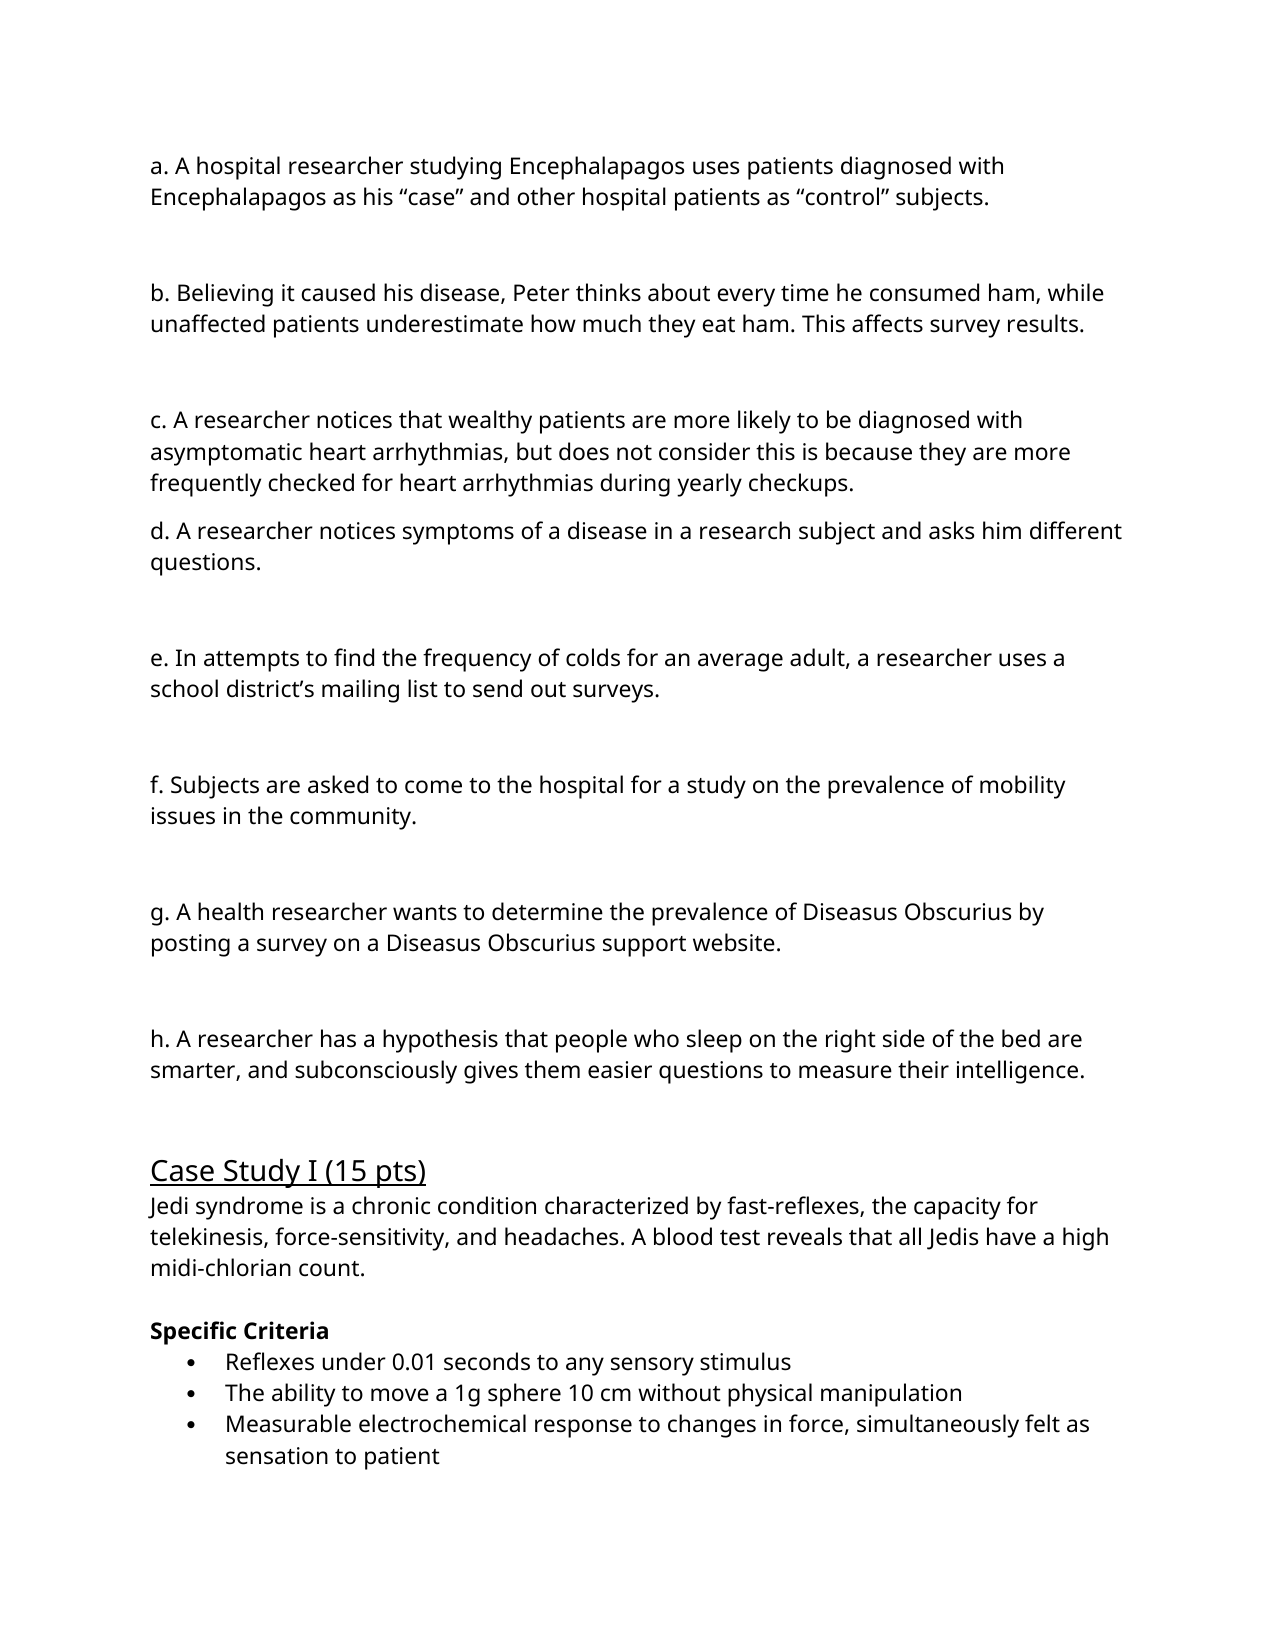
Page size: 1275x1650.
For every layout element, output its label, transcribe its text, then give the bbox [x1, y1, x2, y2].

text Jedi syndrome is a chronic condition characterized by fast-reflexes, the capacity for telekinesis, force-sensitivity, and headaches. A blood test reveals that all Jedis have a high midi-chlorian count. [150, 1190, 1125, 1283]
text f. Subjects are asked to come to the hospital for a study on the prevalence of mobility issues in the community. [150, 769, 1125, 831]
text c. A researcher notices that wealthy patients are more likely to be diagnosed with asymptomatic heart arrhythmias, but does not consider this is because they are more frequently checked for heart arrhythmias during yearly checkups. [150, 404, 1125, 498]
list Reflexes under 0.01 seconds to any sensory stimulus [187, 1346, 1125, 1377]
list The ability to move a 1g sphere 10 cm without physical manipulation [187, 1377, 1125, 1408]
text Case Study I (15 pts) [150, 1150, 1125, 1190]
text h. A researcher has a hypothesis that people who sleep on the right side of the bed are smarter, and subconsciously gives them easier questions to measure their intelligence. [150, 1023, 1125, 1085]
text Specific Criteria [150, 1315, 1125, 1346]
text a. A hospital researcher studying Encephalapagos uses patients diagnosed with Encephalapagos as his “case” and other hospital patients as “control” subjects. [150, 150, 1125, 212]
text g. A health researcher wants to determine the prevalence of Diseasus Obscurius by posting a survey on a Diseasus Obscurius support website. [150, 896, 1125, 958]
text d. A researcher notices symptoms of a disease in a research subject and asks him different questions. [150, 514, 1125, 577]
text b. Believing it caused his disease, Peter thinks about every time he consumed ham, while unaffected patients underestimate how much they eat ham. This affects survey results. [150, 277, 1125, 339]
list Measurable electrochemical response to changes in force, simultaneously felt as sensation to patient [187, 1408, 1125, 1471]
text e. In attempts to find the frequency of colds for an average adult, a researcher uses a school district’s mailing list to send out surveys. [150, 642, 1125, 704]
